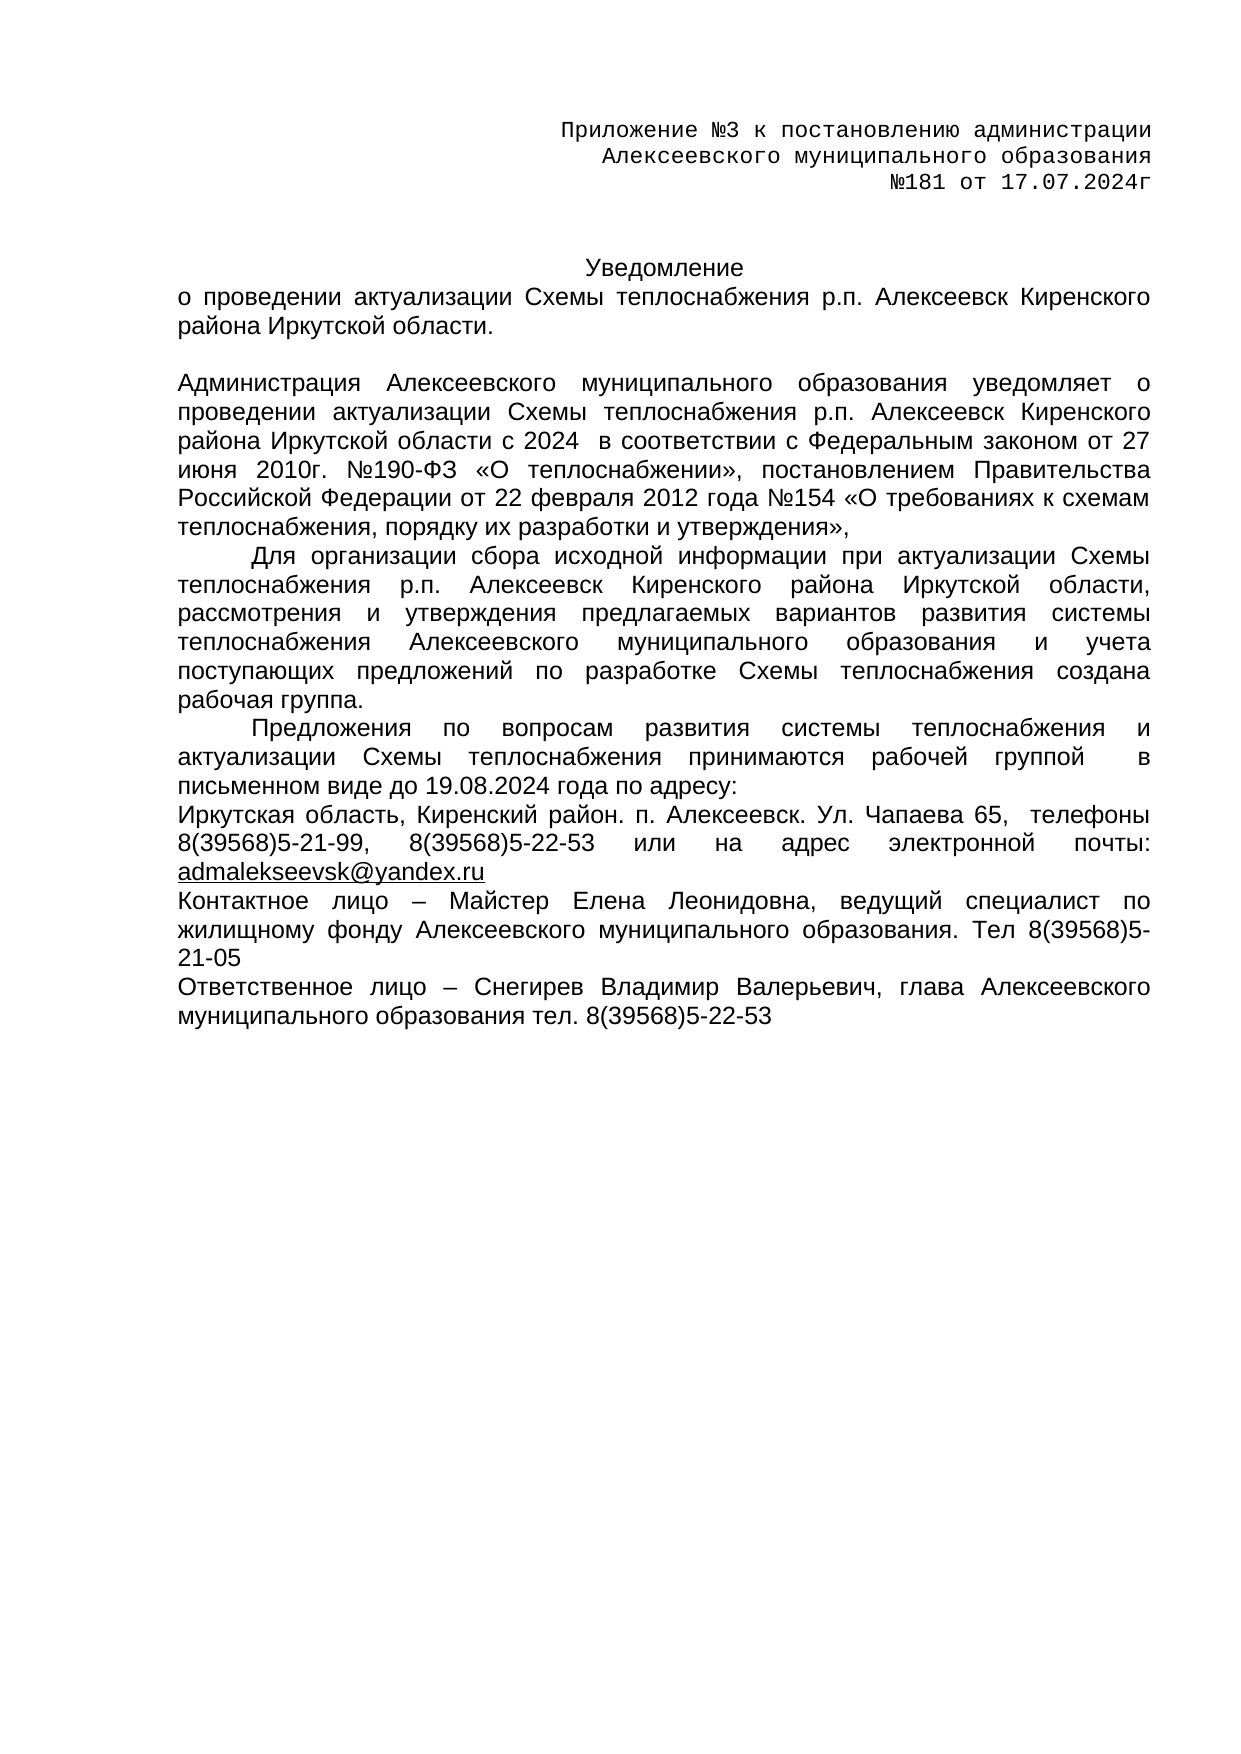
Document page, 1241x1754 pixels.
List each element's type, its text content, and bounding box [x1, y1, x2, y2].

text Администрация Алексеевского муниципального образования уведомляет о проведении актуализации Схемы теплоснабжения р.п. Алексеевск Киренского района Иркутской области с 2024 в соответствии с Федеральным законом от 27 июня 2010г. №190-ФЗ «О теплоснабжении», постановлением Правительства Российской Федерации от 22 февраля 2012 года №154 «О требованиях к схемам теплоснабжения, порядку их разработки и утверждения», [177, 368, 1152, 541]
text Алексеевского муниципального образования [177, 144, 1152, 170]
text о проведении актуализации Схемы теплоснабжения р.п. Алексеевск Киренского района Иркутской области. [177, 282, 1152, 340]
text Иркутская область, Киренский район. п. Алексеевск. Ул. Чапаева 65, телефоны 8(39568)5-21-99, 8(39568)5-22-53 или на адрес электронной почты: admalekseevsk@yandex.ru [177, 800, 1152, 886]
text Для организации сбора исходной информации при актуализации Схемы теплоснабжения р.п. Алексеевск Киренского района Иркутской области, рассмотрения и утверждения предлагаемых вариантов развития системы теплоснабжения Алексеевского муниципального образования и учета поступающих предложений по разработке Схемы теплоснабжения создана рабочая группа. [177, 541, 1152, 713]
text Контактное лицо – Майстер Елена Леонидовна, ведущий специалист по жилищному фонду Алексеевского муниципального образования. Тел 8(39568)5-21-05 [177, 886, 1152, 972]
text Уведомление [177, 253, 1152, 282]
text Ответственное лицо – Снегирев Владимир Валерьевич, глава Алексеевского муниципального образования тел. 8(39568)5-22-53 [177, 972, 1152, 1030]
text Приложение №3 к постановлению администрации [177, 118, 1152, 144]
text Предложения по вопросам развития системы теплоснабжения и актуализации Схемы теплоснабжения принимаются рабочей группой в письменном виде до 19.08.2024 года по адресу: [177, 713, 1152, 800]
text №181 от 17.07.2024г [177, 170, 1152, 196]
